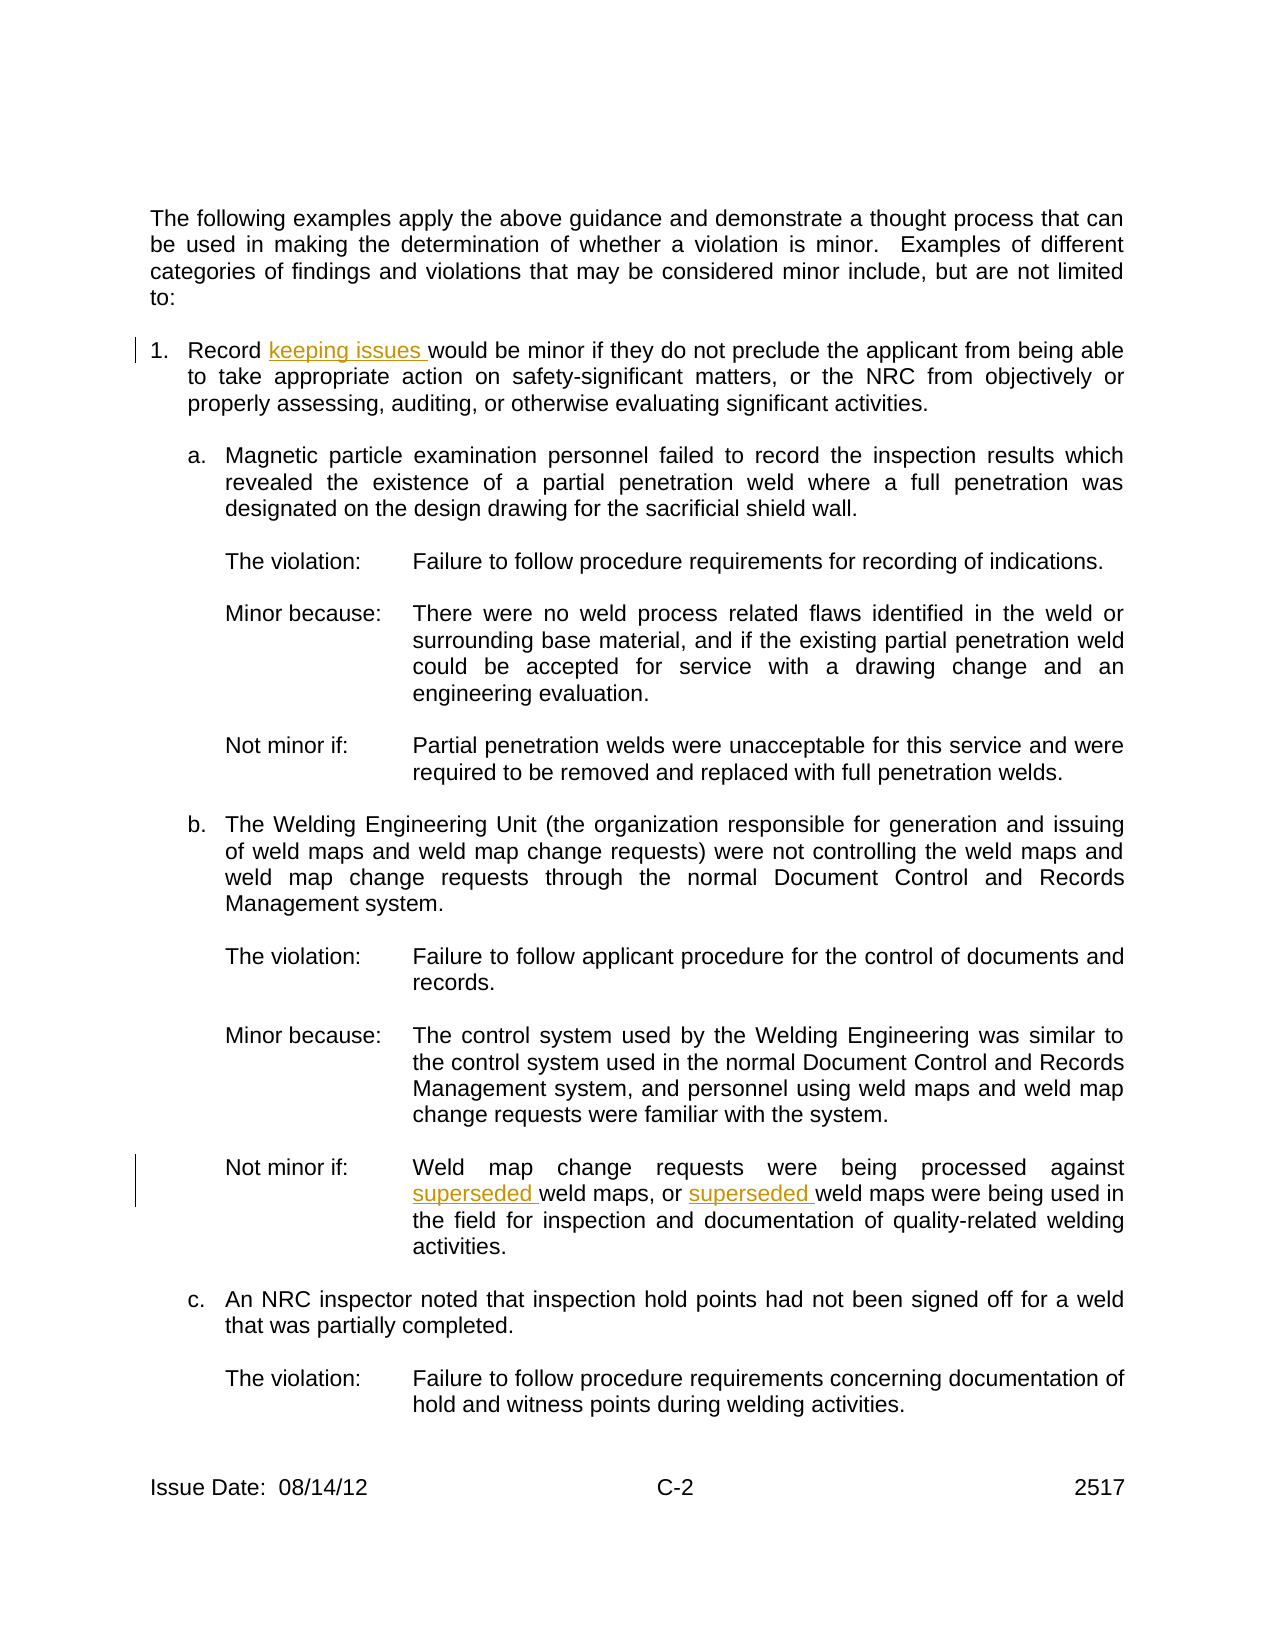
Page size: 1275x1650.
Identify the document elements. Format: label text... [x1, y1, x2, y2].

text The violation: Failure to follow procedure requirements concerning documentation of hold and witness points during welding activities. [225, 1365, 1125, 1417]
text Not minor if: Partial penetration welds were unacceptable for this service and were required to be removed and replaced with full penetration welds. [225, 732, 1125, 785]
text The violation: Failure to follow applicant procedure for the control of documents and records. [225, 943, 1125, 996]
text The following examples apply the above guidance and demonstrate a thought process that can be used in making the determination of whether a violation is minor. Examples of different categories of findings and violations that may be considered minor include, but are not limited to: [150, 205, 1125, 311]
text a. Magnetic particle examination personnel failed to record the inspection results which revealed the existence of a partial penetration weld where a full penetration was designated on the design drawing for the sacrificial shield wall. [187, 442, 1125, 521]
text 1. Record would be minor if they do not preclude the applicant from being able to take appropriate action on safety-significant matters, or the NRC from objectively or properly assessing, auditing, or otherwise evaluating significant activities. [150, 337, 1125, 416]
text Minor because: The control system used by the Welding Engineering was similar to the control system used in the normal Document Control and Records Management system, and personnel using weld maps and weld map change requests were familiar with the system. [225, 1022, 1125, 1127]
text Not minor if: Weld map change requests were being processed against weld maps, or weld maps were being used in the field for inspection and documentation of quality-related welding activities. [225, 1154, 1125, 1259]
text Minor because: There were no weld process related flaws identified in the weld or surrounding base material, and if the existing partial penetration weld could be accepted for service with a drawing change and an engineering evaluation. [225, 600, 1125, 706]
text c. An NRC inspector noted that inspection hold points had not been signed off for a weld that was partially completed. [187, 1286, 1125, 1338]
text b. The Welding Engineering Unit (the organization responsible for generation and issuing of weld maps and weld map change requests) were not controlling the weld maps and weld map change requests through the normal Document Control and Records Management system. [187, 811, 1125, 917]
text The violation: Failure to follow procedure requirements for recording of indications. [225, 548, 1125, 574]
